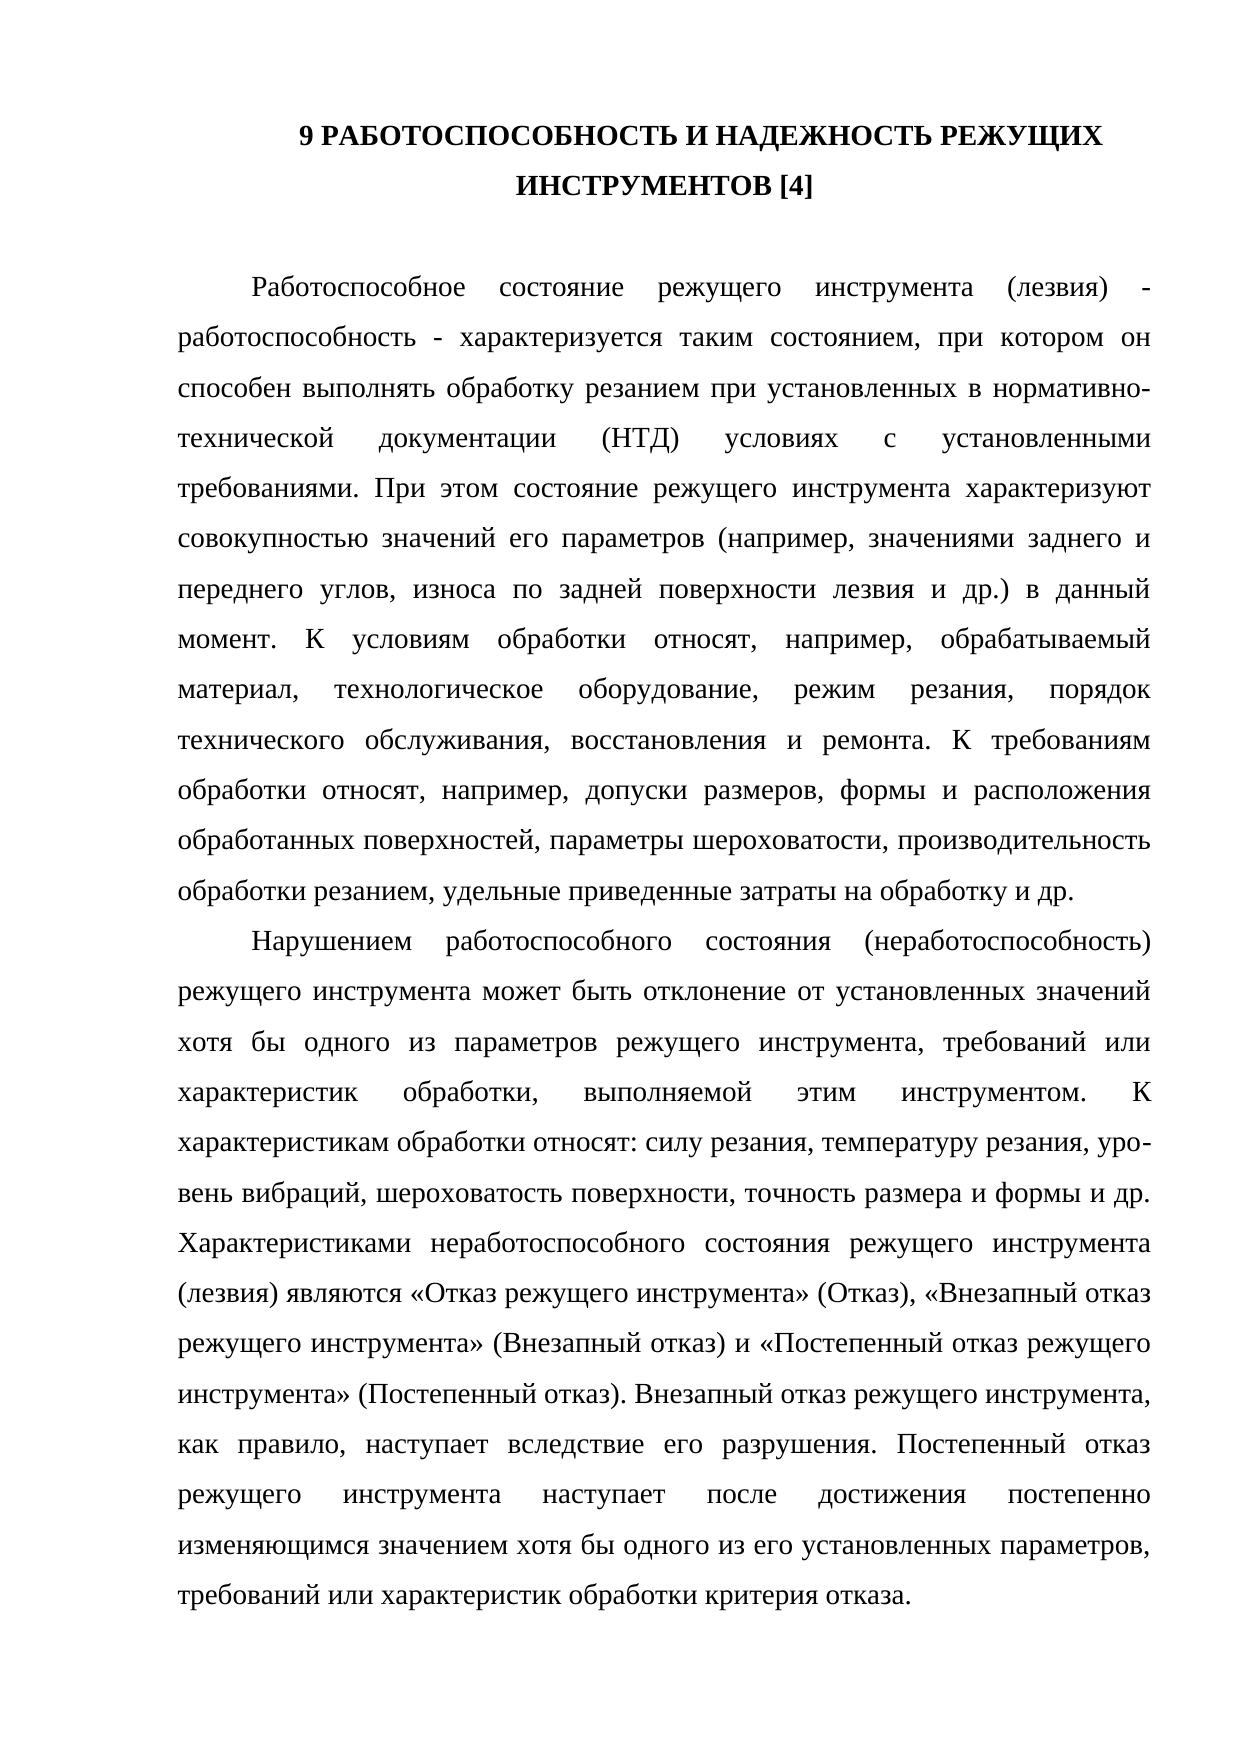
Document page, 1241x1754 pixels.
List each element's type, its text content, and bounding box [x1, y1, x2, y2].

text Нарушением работоспособного состояния (неработоспособность) режущего инструмента может быть отклонение от установленных значений хотя бы одного из параметров режущего инструмента, требований или характеристик обработки, выполняемой этим инструментом. К характеристикам обработки относят: силу резания, температуру резания, уровень вибраций, шероховатость поверхности, точность размера и формы и др. Характеристиками неработоспособного состояния режущего инструмента (лезвия) являются «Отказ режущего инструмента» (Отказ), «Внезапный отказ режущего инструмента» (Внезапный отказ) и «Постепенный отказ режущего инструмента» (Постепенный отказ). Внезапный отказ режущего инструмента, как правило, наступает вследствие его разрушения. Постепенный отказ режущего инструмента наступает после достижения постепенно изменяющимся значением хотя бы одного из его установленных параметров, требований или характеристик обработки критерия отказа. [177, 923, 1152, 1611]
text Работоспособное состояние режущего инструмента (лезвия) - работоспособность - характеризуется таким состоянием, при котором он способен выполнять обработку резанием при установленных в нормативно-технической документации (НТД) условиях с установленными требованиями. При этом состояние режущего инструмента характеризуют совокупностью значений его параметров (например, значениями заднего и переднего углов, износа по задней поверхности лезвия и др.) в данный момент. К условиям обработки относят, например, обрабатываемый материал, технологическое оборудование, режим резания, порядок технического обслуживания, восстановления и ремонта. К требованиям обработки относят, например, допуски размеров, формы и расположения обработанных поверхностей, параметры шероховатости, производительность обработки резанием, удельные приведенные затраты на обработку и др. [177, 269, 1152, 906]
text 9 РАБОТОСПОСОБНОСТЬ И НАДЕЖНОСТЬ РЕЖУЩИХ ИНСТРУМЕНТОВ [4] [177, 118, 1152, 202]
